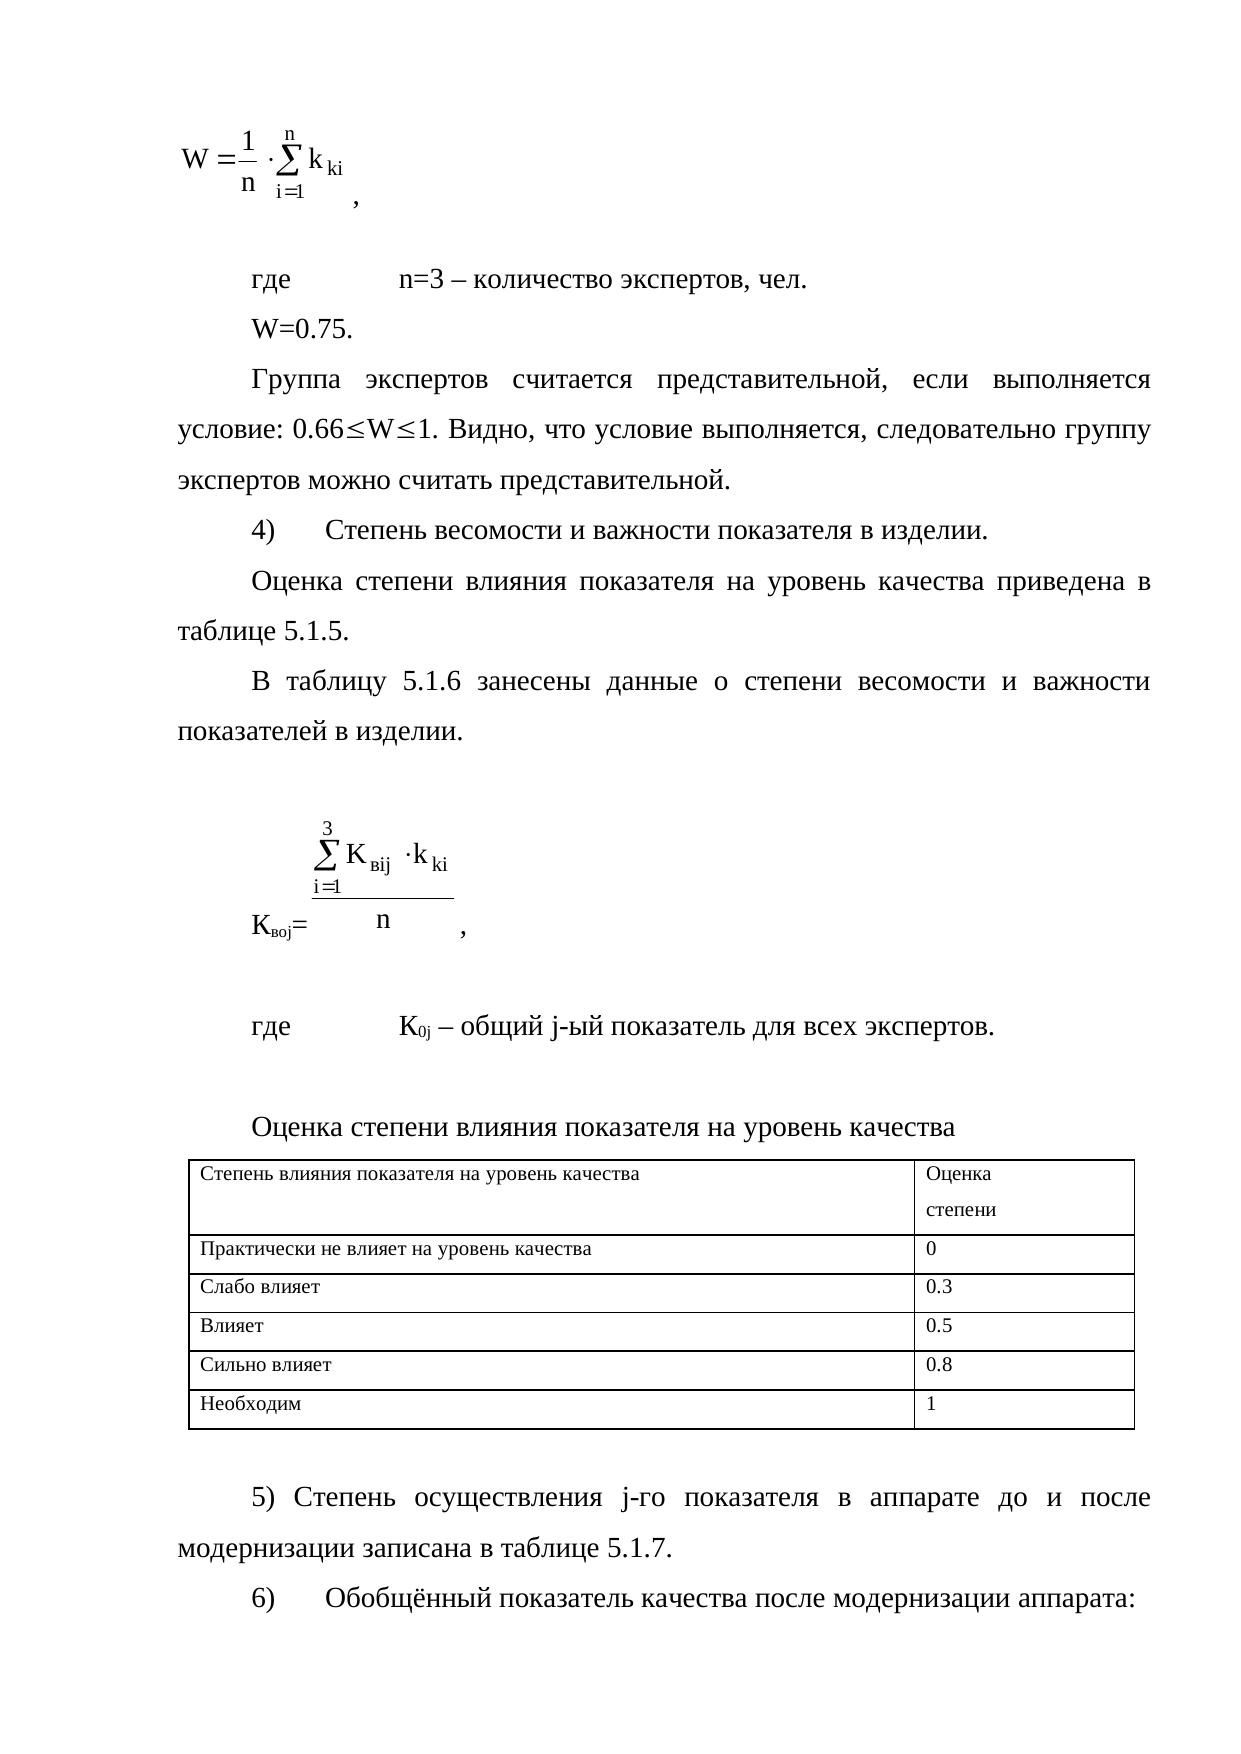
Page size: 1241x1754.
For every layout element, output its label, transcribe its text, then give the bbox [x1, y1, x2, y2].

text 5) Степень осуществления j-го показателя в аппарате до и после модернизации записана в таблице 5.1.7. [177, 1480, 1152, 1563]
text В таблицу 5.1.6 занесены данные о степени весомости и важности показателей в изделии. [177, 663, 1152, 747]
table_cell 1 [915, 1391, 1134, 1428]
table_cell 0.5 [915, 1313, 1134, 1350]
table_cell Практически не влияет на уровень качества [190, 1236, 914, 1273]
table_cell Влияет [190, 1313, 914, 1350]
table_header Степень влияния показателя на уровень качества [190, 1161, 914, 1234]
text Оценка степени влияния показателя на уровень качества [177, 1109, 1152, 1142]
table_cell 0.8 [915, 1352, 1134, 1389]
table_cell 0.3 [915, 1275, 1134, 1312]
table_cell Необходим [190, 1391, 914, 1428]
table_cell Слабо влияет [190, 1275, 914, 1312]
text Квоj=, [177, 814, 1152, 941]
table_header Оценка степени [915, 1161, 1134, 1234]
text где К0j – общий j-ый показатель для всех экспертов. [177, 1008, 1152, 1042]
list Обобщённый показатель качества после модернизации аппарата: [177, 1580, 1152, 1614]
text Группа экспертов считается представительной, если выполняется условие: 0.66W1. Видно, что условие выполняется, следовательно группу экспертов можно считать представительной. [177, 362, 1152, 496]
text где n=3 – количество экспертов, чел. [177, 261, 1152, 294]
table_cell 0 [915, 1236, 1134, 1273]
text Оценка степени влияния показателя на уровень качества приведена в таблице 5.1.5. [177, 563, 1152, 647]
list Степень весомости и важности показателя в изделии. [177, 512, 1152, 546]
table_cell Сильно влияет [190, 1352, 914, 1389]
text W=0.75. [177, 311, 1152, 345]
